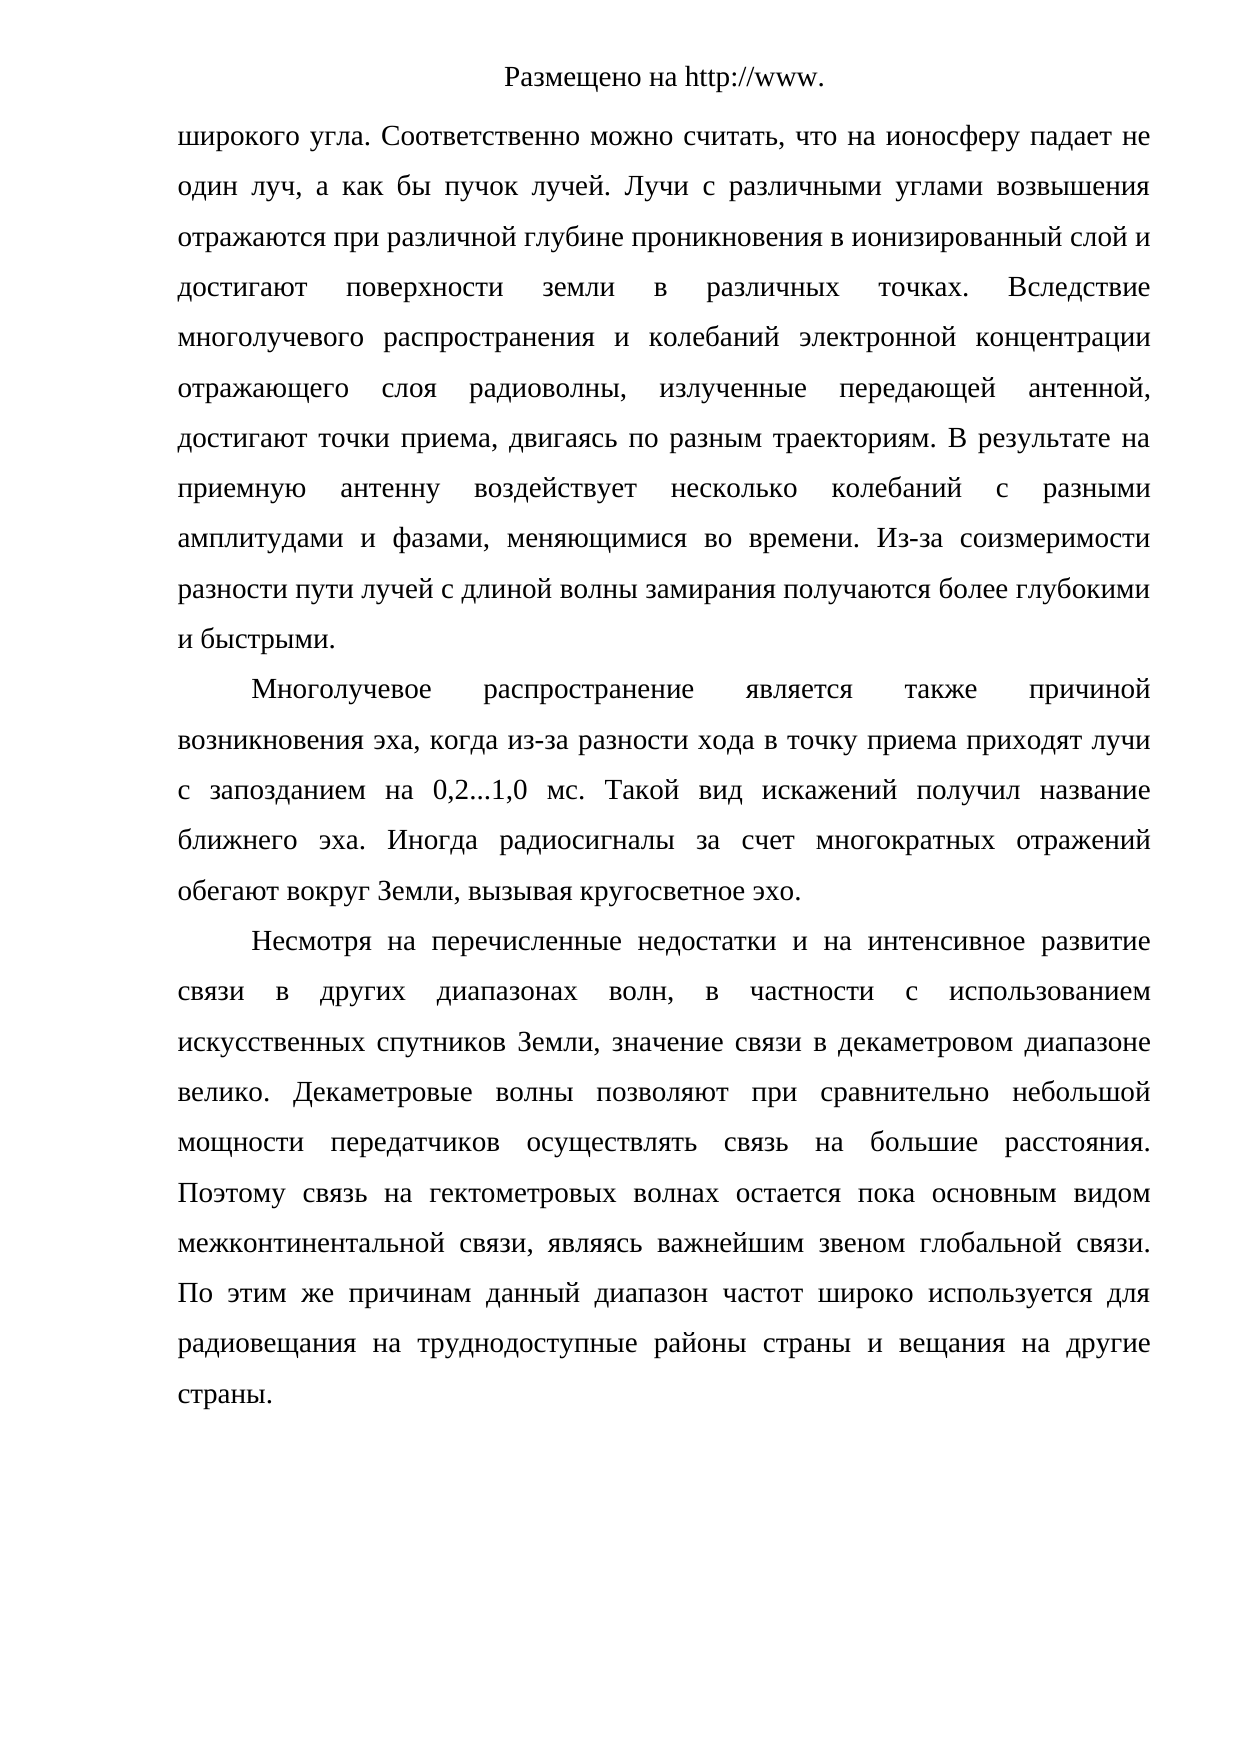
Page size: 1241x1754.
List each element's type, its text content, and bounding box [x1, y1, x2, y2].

text Многолучевое распространение является также причиной возникновения эха, когда из-за разности хода в точку приема приходят лучи с запозданием на 0,2...1,0 мс. Такой вид искажений получил название ближнего эха. Иногда радиосигналы за счет многократных отражений обегают вокруг Земли, вызывая кругосветное эхо. [177, 672, 1152, 906]
text Несмотря на перечисленные недостатки и на интенсивное развитие связи в других диапазонах волн, в частности с использованием искусственных спутников Земли, значение связи в декаметровом диапазоне велико. Декаметровые волны позволяют при сравнительно небольшой мощности передатчиков осуществлять связь на большие расстояния. Поэтому связь на гектометровых волнах остается пока основным видом межконтинентальной связи, являясь важнейшим звеном глобальной связи. По этим же причинам данный диапазон частот широко используется для радиовещания на труднодоступные районы страны и вещания на другие страны. [177, 923, 1152, 1409]
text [177, 118, 1152, 655]
